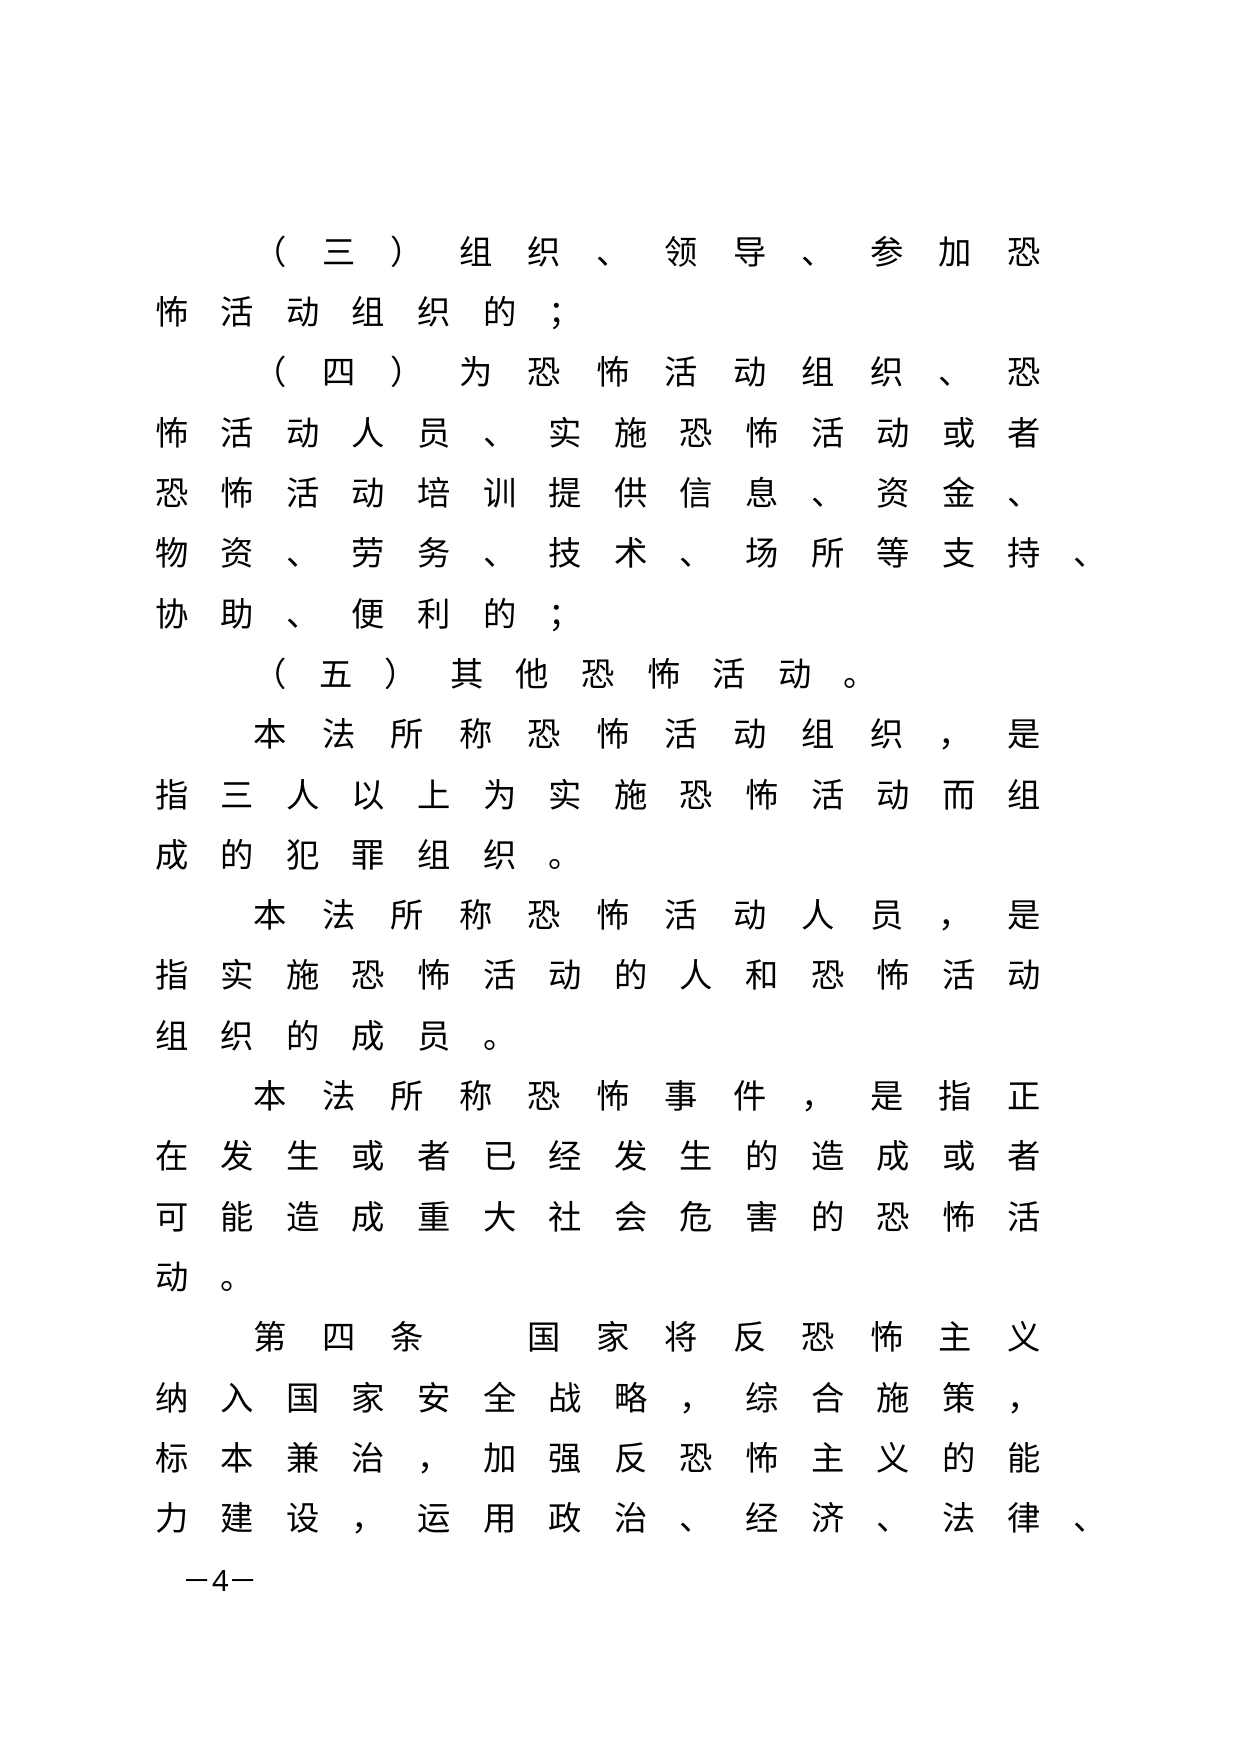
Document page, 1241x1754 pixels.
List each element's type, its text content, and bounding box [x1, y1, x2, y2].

text 本法所称恐怖事件，是指正在发生或者已经发生的造成或者可能造成重大社会危害的恐怖活动。 [155, 1064, 1073, 1305]
text （五）其他恐怖活动。 [155, 642, 1073, 702]
text （三）组织、领导、参加恐怖活动组织的； [155, 219, 1073, 340]
text （四）为恐怖活动组织、恐怖活动人员、实施恐怖活动或者恐怖活动培训提供信息、资金、物资、劳务、技术、场所等支持、协助、便利的； [155, 340, 1073, 642]
text 本法所称恐怖活动人员，是指实施恐怖活动的人和恐怖活动组织的成员。 [155, 883, 1073, 1064]
text 本法所称恐怖活动组织，是指三人以上为实施恐怖活动而组成的犯罪组织。 [155, 702, 1073, 883]
text 第四条 国家将反恐怖主义纳入国家安全战略，综合施策，标本兼治，加强反恐怖主义的能力建设，运用政治、经济、法律、文化、教育、外交、军事等手段，开展反恐怖主义工作。 [155, 1305, 1073, 1546]
